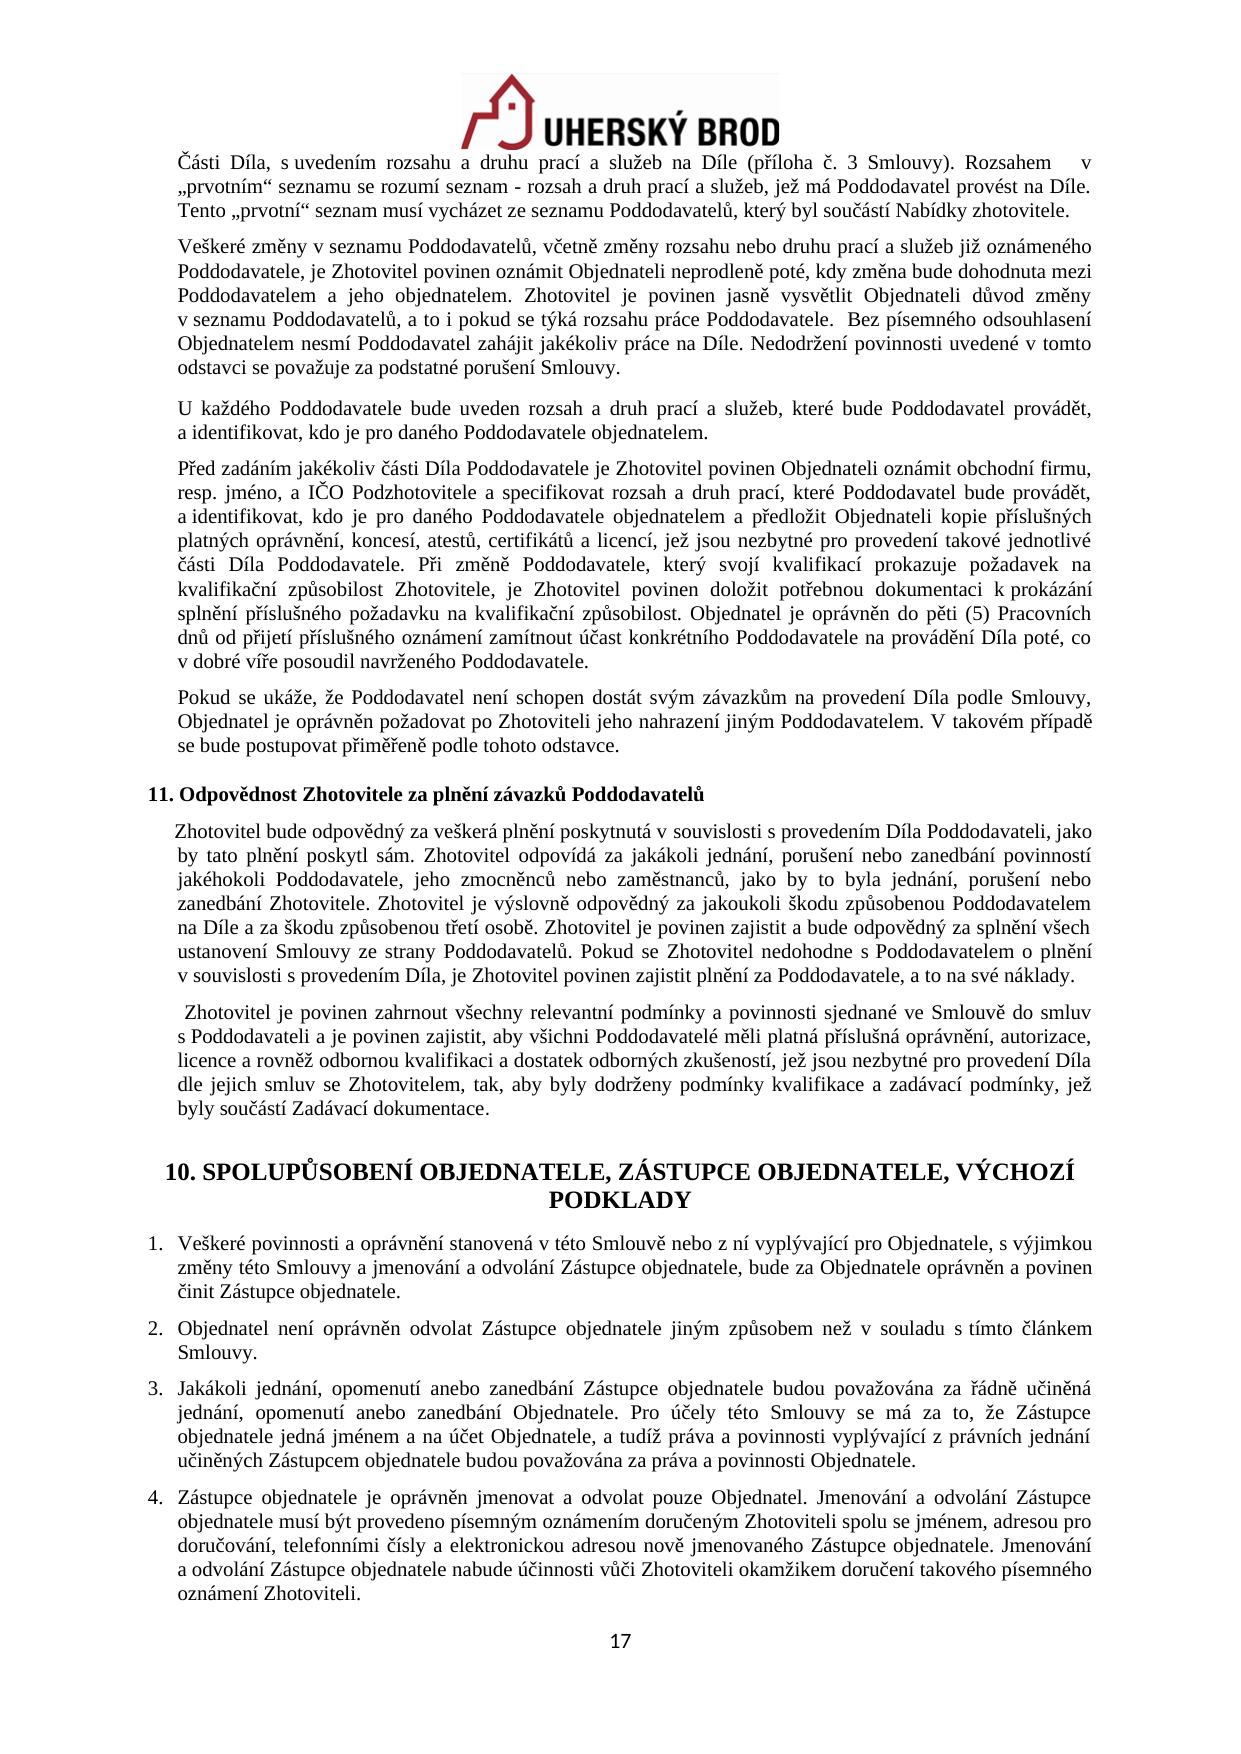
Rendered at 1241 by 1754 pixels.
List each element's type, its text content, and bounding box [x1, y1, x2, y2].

text U každého Poddodavatele bude uveden rozsah a druh prací a služeb, které bude Poddodavatel provádět, a identifikovat, kdo je pro daného Poddodavatele objednatelem. [177, 396, 1093, 444]
list Veškeré povinnosti a oprávnění stanovená v této Smlouvě nebo z ní vyplývající pro Objednatele, s výjimkou změny této Smlouvy a jmenování a odvolání Zástupce objednatele, bude za Objednatele oprávněn a povinen činit Zástupce objednatele. [148, 1231, 1093, 1303]
list Objednatel není oprávněn odvolat Zástupce objednatele jiným způsobem než v souladu s tímto článkem Smlouvy. [148, 1316, 1093, 1364]
text Zhotovitel bude odpovědný za veškerá plnění poskytnutá v souvislosti s provedením Díla Poddodavateli, jako by tato plnění poskytl sám. Zhotovitel odpovídá za jakákoli jednání, porušení nebo zanedbání povinností jakéhokoli Poddodavatele, jeho zmocněnců nebo zaměstnanců, jako by to byla jednání, porušení nebo zanedbání Zhotovitele. Zhotovitel je výslovně odpovědný za jakoukoli škodu způsobenou Poddodavatelem na Díle a za škodu způsobenou třetí osobě. Zhotovitel je povinen zajistit a bude odpovědný za splnění všech ustanovení Smlouvy ze strany Poddodavatelů. Pokud se Zhotovitel nedohodne s Poddodavatelem o plnění v souvislosti s provedením Díla, je Zhotovitel povinen zajistit plnění za Poddodavatele, a to na své náklady. [148, 819, 1093, 987]
picture [461, 73, 780, 150]
text 10. SPOLUPŮSOBENÍ OBJEDNATELE, ZÁSTUPCE OBJEDNATELE, VÝCHOZÍ PODKLADY [148, 1157, 1093, 1214]
text Pokud se ukáže, že Poddodavatel není schopen dostát svým závazkům na provedení Díla podle Smlouvy, Objednatel je oprávněn požadovat po Zhotoviteli jeho nahrazení jiným Poddodavatelem. V takovém případě se bude postupovat přiměřeně podle tohoto odstavce. [177, 685, 1093, 757]
text Zhotovitel je povinen zahrnout všechny relevantní podmínky a povinnosti sjednané ve Smlouvě do smluv s Poddodavateli a je povinen zajistit, aby všichni Poddodavatelé měli platná příslušná oprávnění, autorizace, licence a rovněž odbornou kvalifikaci a dostatek odborných zkušeností, jež jsou nezbytné pro provedení Díla dle jejich smluv se Zhotovitelem, tak, aby byly dodrženy podmínky kvalifikace a zadávací podmínky, jež byly součástí Zadávací dokumentace. [148, 1000, 1093, 1120]
list Zástupce objednatele je oprávněn jmenovat a odvolat pouze Objednatel. Jmenování a odvolání Zástupce objednatele musí být provedeno písemným oznámením doručeným Zhotoviteli spolu se jménem, adresou pro doručování, telefonními čísly a elektronickou adresou nově jmenovaného Zástupce objednatele. Jmenování a odvolání Zástupce objednatele nabude účinnosti vůči Zhotoviteli okamžikem doručení takového písemného oznámení Zhotoviteli. [148, 1485, 1093, 1605]
text Před zadáním jakékoliv části Díla Poddodavatele je Zhotovitel povinen Objednateli oznámit obchodní firmu, resp. jméno, a IČO Podzhotovitele a specifikovat rozsah a druh prací, které Poddodavatel bude provádět, a identifikovat, kdo je pro daného Poddodavatele objednatelem a předložit Objednateli kopie příslušných platných oprávnění, koncesí, atestů, certifikátů a licencí, jež jsou nezbytné pro provedení takové jednotlivé části Díla Poddodavatele. Při změně Poddodavatele, který svojí kvalifikací prokazuje požadavek na kvalifikační způsobilost Zhotovitele, je Zhotovitel povinen doložit potřebnou dokumentaci k prokázání splnění příslušného požadavku na kvalifikační způsobilost. Objednatel je oprávněn do pěti (5) Pracovních dnů od přijetí příslušného oznámení zamítnout účast konkrétního Poddodavatele na provádění Díla poté, co v dobré víře posoudil navrženého Poddodavatele. [177, 456, 1093, 673]
list Jakákoli jednání, opomenutí anebo zanedbání Zástupce objednatele budou považována za řádně učiněná jednání, opomenutí anebo zanedbání Objednatele. Pro účely této Smlouvy se má za to, že Zástupce objednatele jedná jménem a na účet Objednatele, a tudíž práva a povinnosti vyplývající z právních jednání učiněných Zástupcem objednatele budou považována za práva a povinnosti Objednatele. [148, 1376, 1093, 1472]
text Veškeré změny v seznamu Poddodavatelů, včetně změny rozsahu nebo druhu prací a služeb již oznámeného Poddodavatele, je Zhotovitel povinen oznámit Objednateli neprodleně poté, kdy změna bude dohodnuta mezi Poddodavatelem a jeho objednatelem. Zhotovitel je povinen jasně vysvětlit Objednateli důvod změny v seznamu Poddodavatelů, a to i pokud se týká rozsahu práce Poddodavatele. Bez písemného odsouhlasení Objednatelem nesmí Poddodavatel zahájit jakékoliv práce na Díle. Nedodržení povinnosti uvedené v tomto odstavci se považuje za podstatné porušení Smlouvy. [177, 234, 1093, 379]
text 11. Odpovědnost Zhotovitele za plnění závazků Poddodavatelů [148, 782, 1093, 806]
